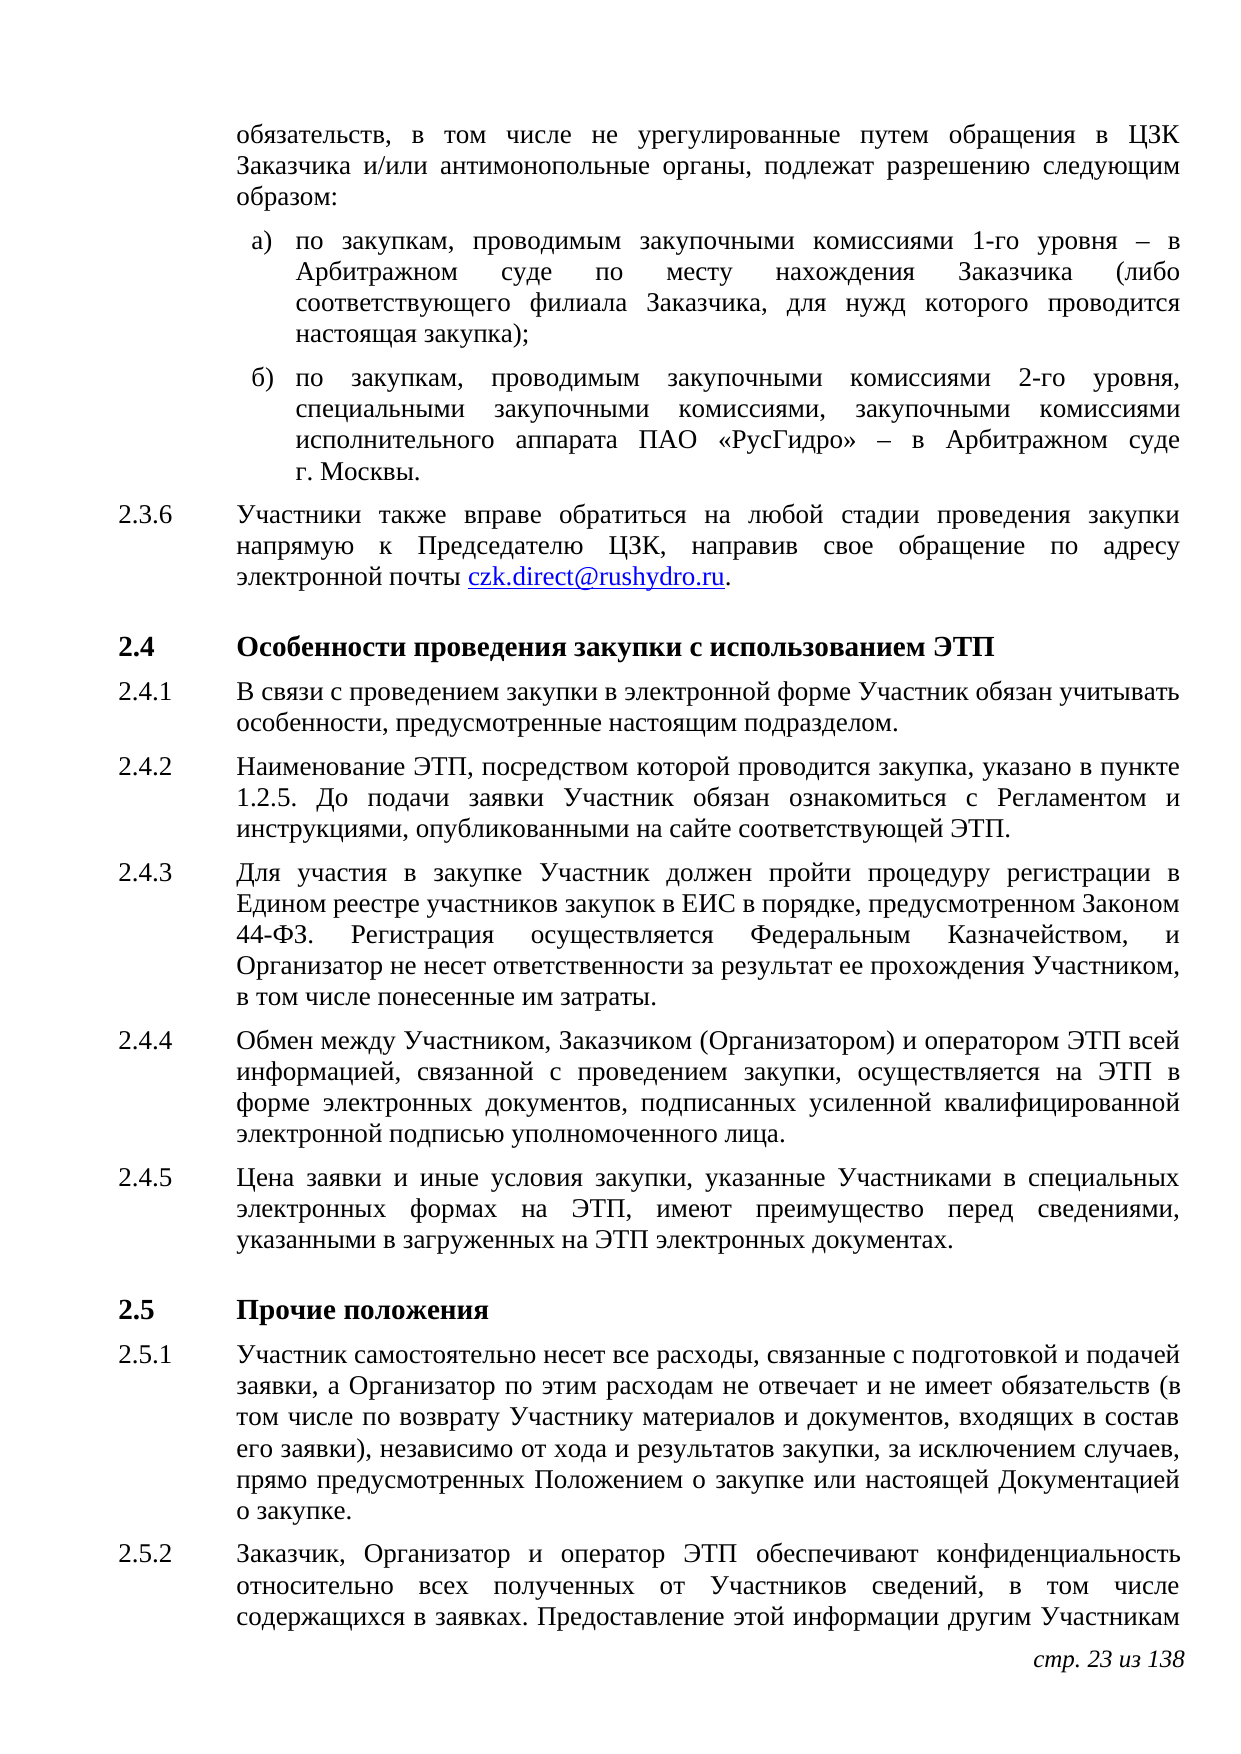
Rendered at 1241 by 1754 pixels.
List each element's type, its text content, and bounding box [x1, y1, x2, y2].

text Для участия в закупке Участник должен пройти процедуру регистрации в Едином реестре участников закупок в ЕИС в порядке, предусмотренном Законом 44-ФЗ. Регистрация осуществляется Федеральным Казначейством, и Организатор не несет ответственности за результат ее прохождения Участником, в том числе понесенные им затраты. [118, 856, 1181, 1012]
list по закупкам, проводимым закупочными комиссиями 1-го уровня – в Арбитражном суде по месту нахождения Заказчика (либо соответствующего филиала Заказчика, для нужд которого проводится настоящая закупка); [251, 224, 1181, 349]
subtitle Особенности проведения закупки с использованием ЭТП [118, 629, 1181, 663]
text Цена заявки и иные условия закупки, указанные Участниками в специальных электронных формах на ЭТП, имеют преимущество перед сведениями, указанными в загруженных на ЭТП электронных документах. [118, 1161, 1181, 1255]
subtitle Прочие положения [118, 1292, 1181, 1326]
text Участники также вправе обратиться на любой стадии проведения закупки напрямую к Председателю ЦЗК, направив свое обращение по адресу электронной почты czk.direct@rushydro.ru. [118, 498, 1181, 592]
text Обмен между Участником, Заказчиком (Организатором) и оператором ЭТП всей информацией, связанной с проведением закупки, осуществляется на ЭТП в форме электронных документов, подписанных усиленной квалифицированной электронной подписью уполномоченного лица. [118, 1024, 1181, 1149]
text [118, 118, 1181, 212]
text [118, 1538, 1181, 1631]
text Участник самостоятельно несет все расходы, связанные с подготовкой и подачей заявки, а Организатор по этим расходам не отвечает и не имеет обязательств (в том числе по возврату Участнику материалов и документов, входящих в состав его заявки), независимо от хода и результатов закупки, за исключением случаев, прямо предусмотренных Положением о закупке или настоящей Документацией о закупке. [118, 1338, 1181, 1525]
text Наименование ЭТП, посредством которой проводится закупка, указано в пункте 1.2.5. До подачи заявки Участник обязан ознакомиться с Регламентом и инструкциями, опубликованными на сайте соответствующей ЭТП. [118, 750, 1181, 843]
list по закупкам, проводимым закупочными комиссиями 2-го уровня, специальными закупочными комиссиями, закупочными комиссиями исполнительного аппарата ПАО «РусГидро» – в Арбитражном суде г. Москвы. [251, 361, 1181, 486]
text В связи с проведением закупки в электронной форме Участник обязан учитывать особенности, предусмотренные настоящим подразделом. [118, 675, 1181, 737]
